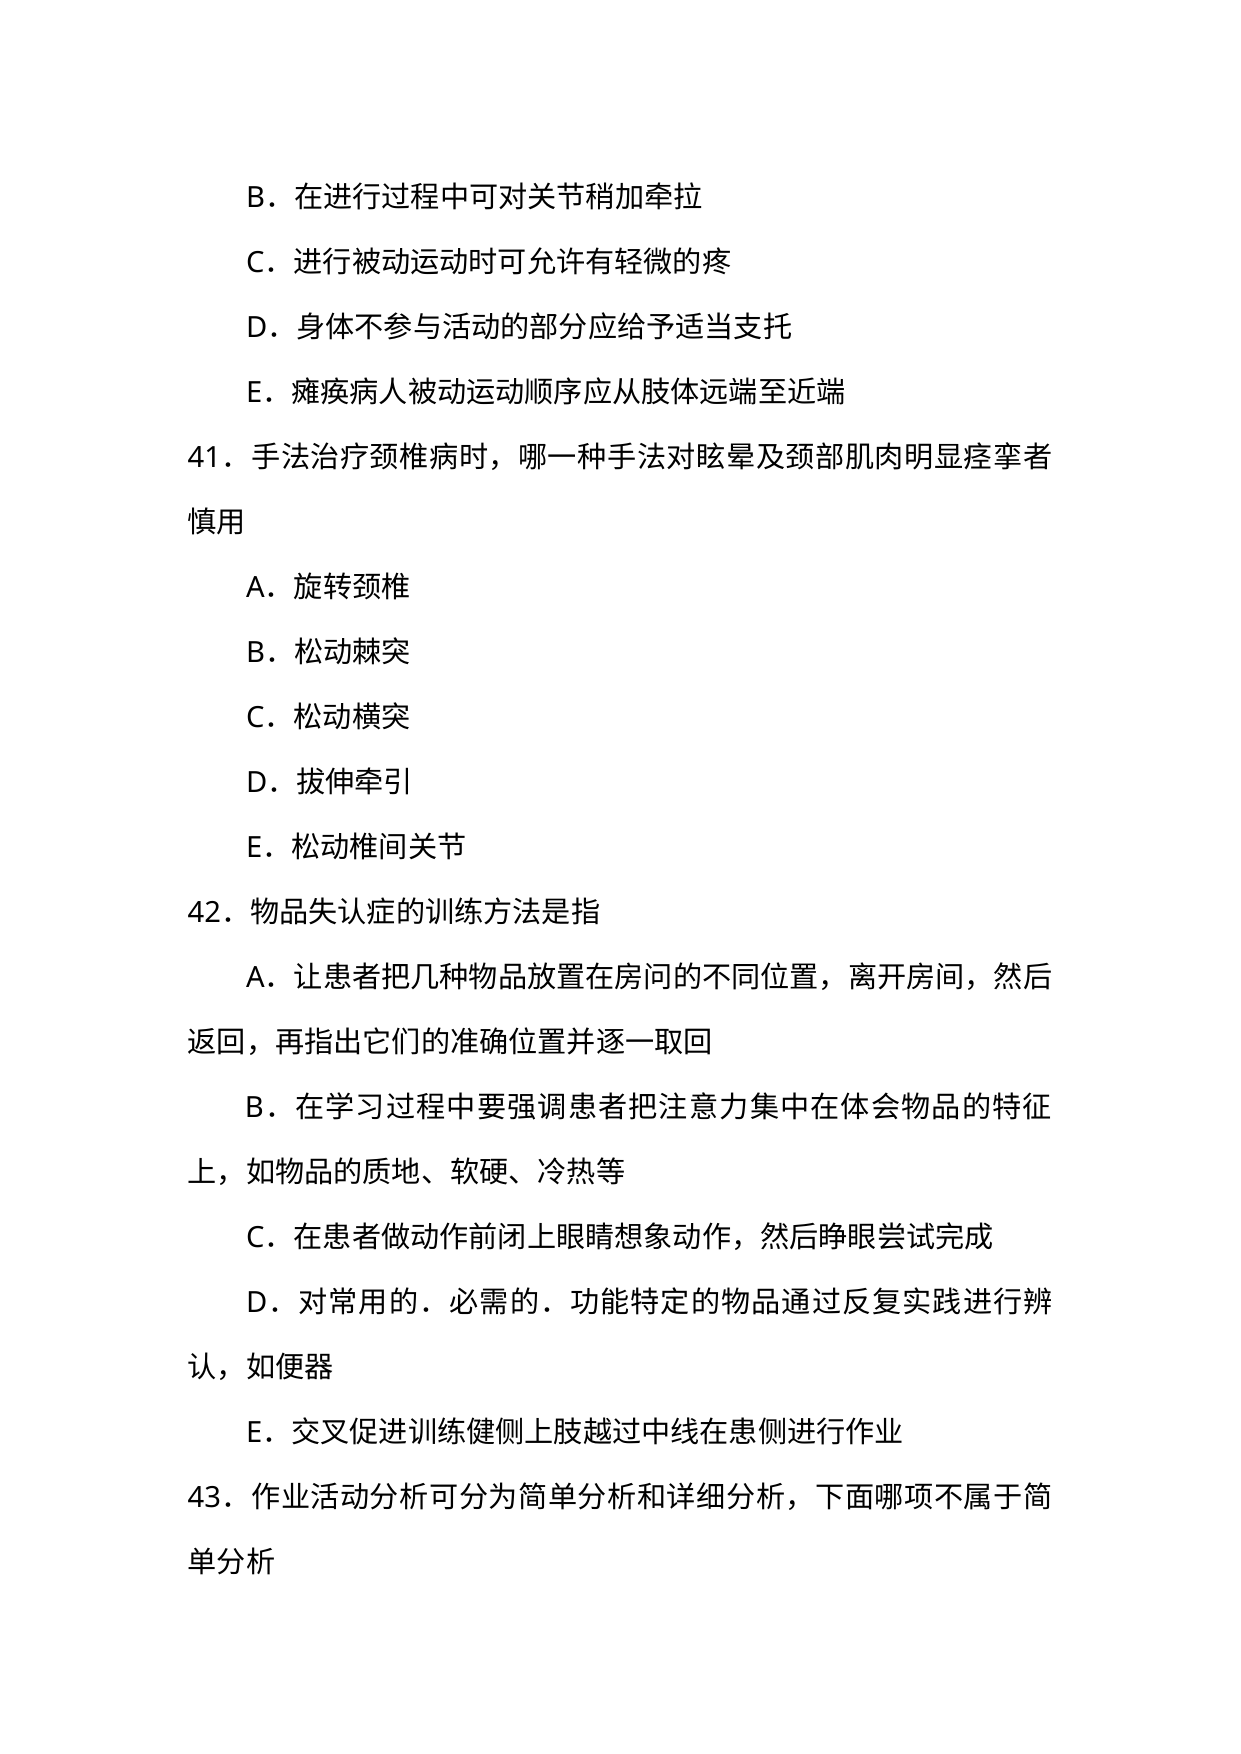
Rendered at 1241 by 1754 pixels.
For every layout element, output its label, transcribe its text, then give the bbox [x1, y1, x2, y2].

text E．交叉促进训练健侧上肢越过中线在患侧进行作业 [187, 1397, 1053, 1462]
text B．在学习过程中要强调患者把注意力集中在体会物品的特征上，如物品的质地、软硬、冷热等 [187, 1072, 1053, 1202]
text C．松动横突 [187, 682, 1053, 747]
text C．在患者做动作前闭上眼睛想象动作，然后睁眼尝试完成 [187, 1202, 1053, 1267]
text B．松动棘突 [187, 617, 1053, 682]
text C．进行被动运动时可允许有轻微的疼 [187, 227, 1053, 292]
text 42．物品失认症的训练方法是指 [187, 877, 1053, 942]
text D．对常用的．必需的．功能特定的物品通过反复实践进行辨认，如便器 [187, 1267, 1053, 1397]
text A．让患者把几种物品放置在房问的不同位置，离开房间，然后返回，再指出它们的准确位置并逐一取回 [187, 942, 1053, 1072]
text D．拔伸牵引 [187, 747, 1053, 812]
text 43．作业活动分析可分为简单分析和详细分析，下面哪项不属于简单分析 [187, 1462, 1053, 1592]
text A．旋转颈椎 [187, 552, 1053, 617]
text D．身体不参与活动的部分应给予适当支托 [187, 292, 1053, 357]
text E．瘫痪病人被动运动顺序应从肢体远端至近端 [187, 357, 1053, 422]
text B．在进行过程中可对关节稍加牵拉 [187, 162, 1053, 227]
text E．松动椎间关节 [187, 812, 1053, 877]
text 41．手法治疗颈椎病时，哪一种手法对眩晕及颈部肌肉明显痉挛者慎用 [187, 422, 1053, 552]
